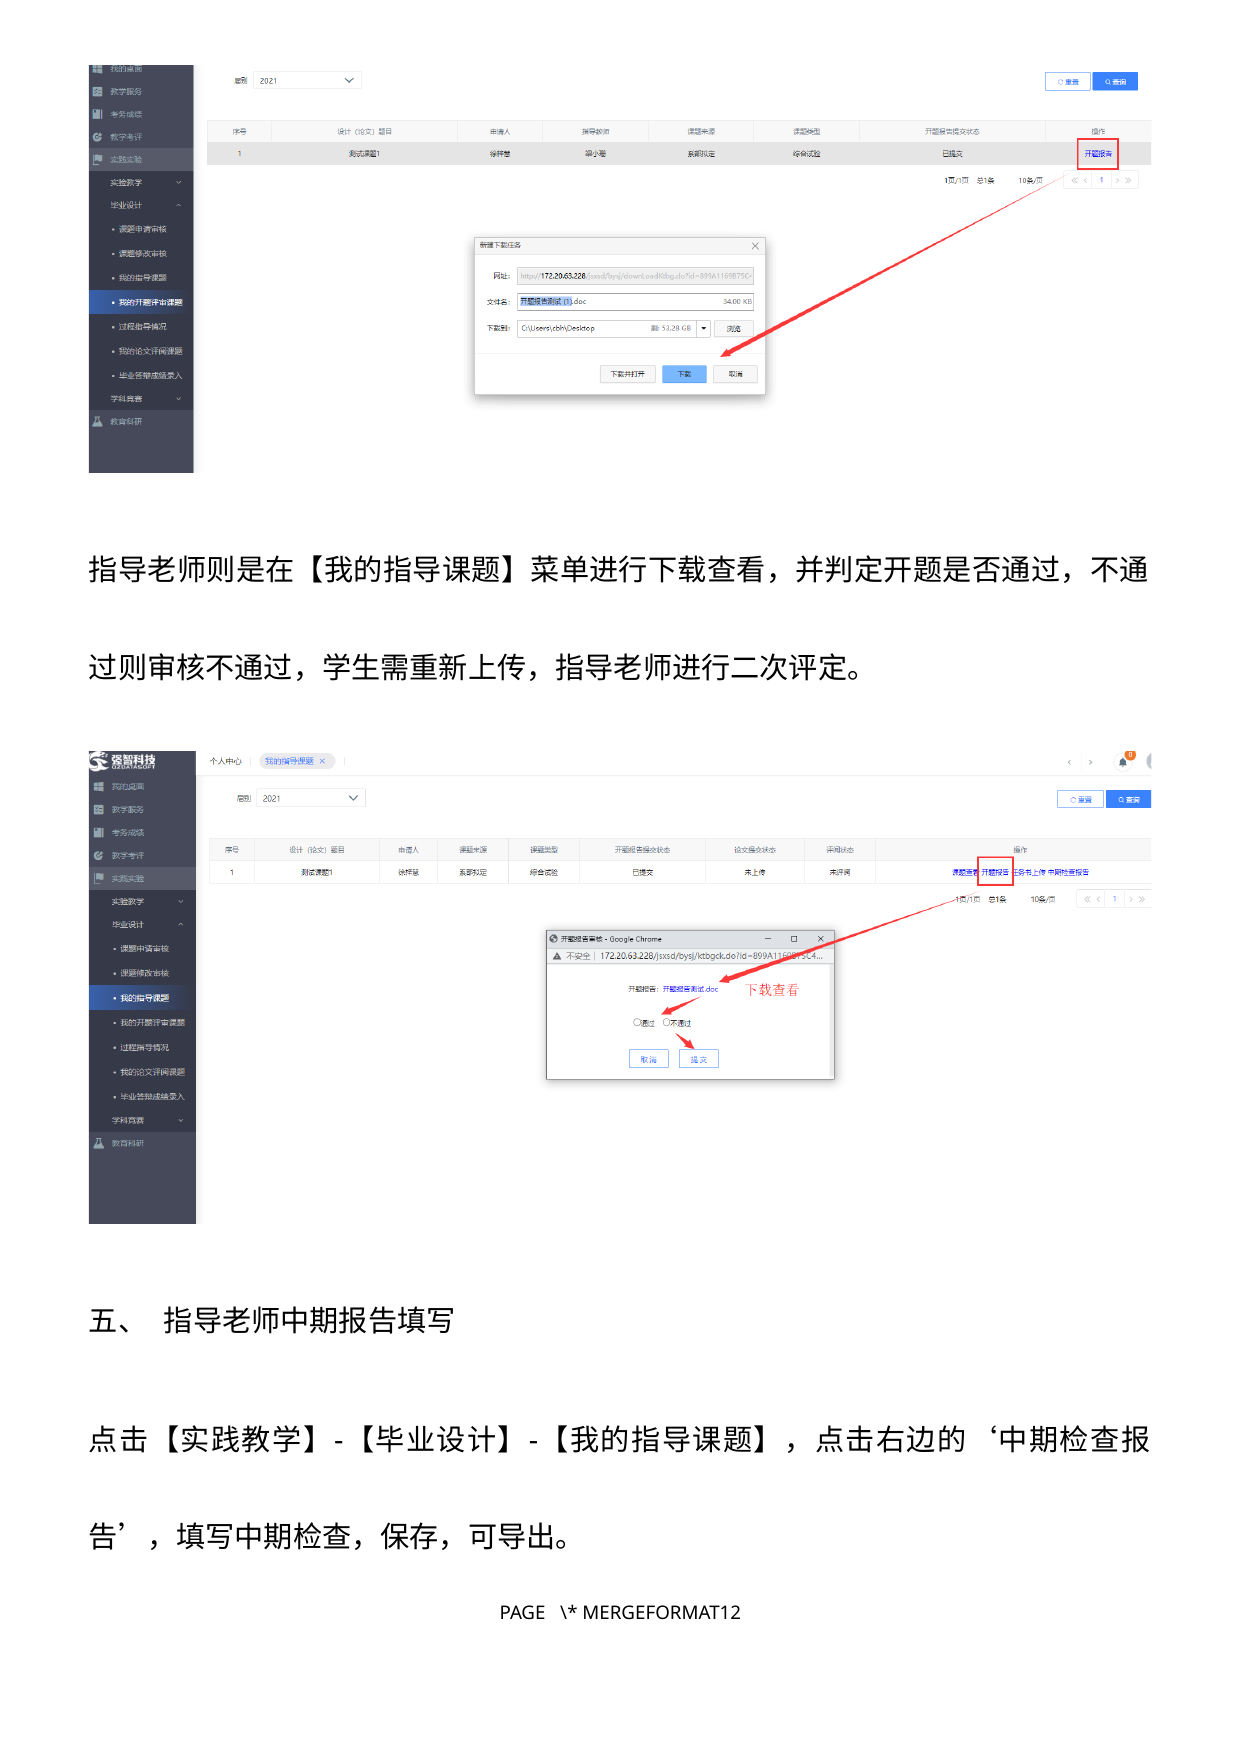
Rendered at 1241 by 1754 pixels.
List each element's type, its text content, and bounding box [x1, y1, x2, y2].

text 点击【实践教学】-【毕业设计】-【我的指导课题】，点击右边的‘中期检查报告’，填写中期检查，保存，可导出。 [89, 1405, 1152, 1568]
list 指导老师中期报告填写 [89, 1286, 1152, 1351]
picture [88, 751, 1152, 1224]
text 指导老师则是在【我的指导课题】菜单进行下载查看，并判定开题是否通过，不通过则审核不通过，学生需重新上传，指导老师进行二次评定。 [89, 535, 1152, 698]
picture [88, 65, 1152, 473]
